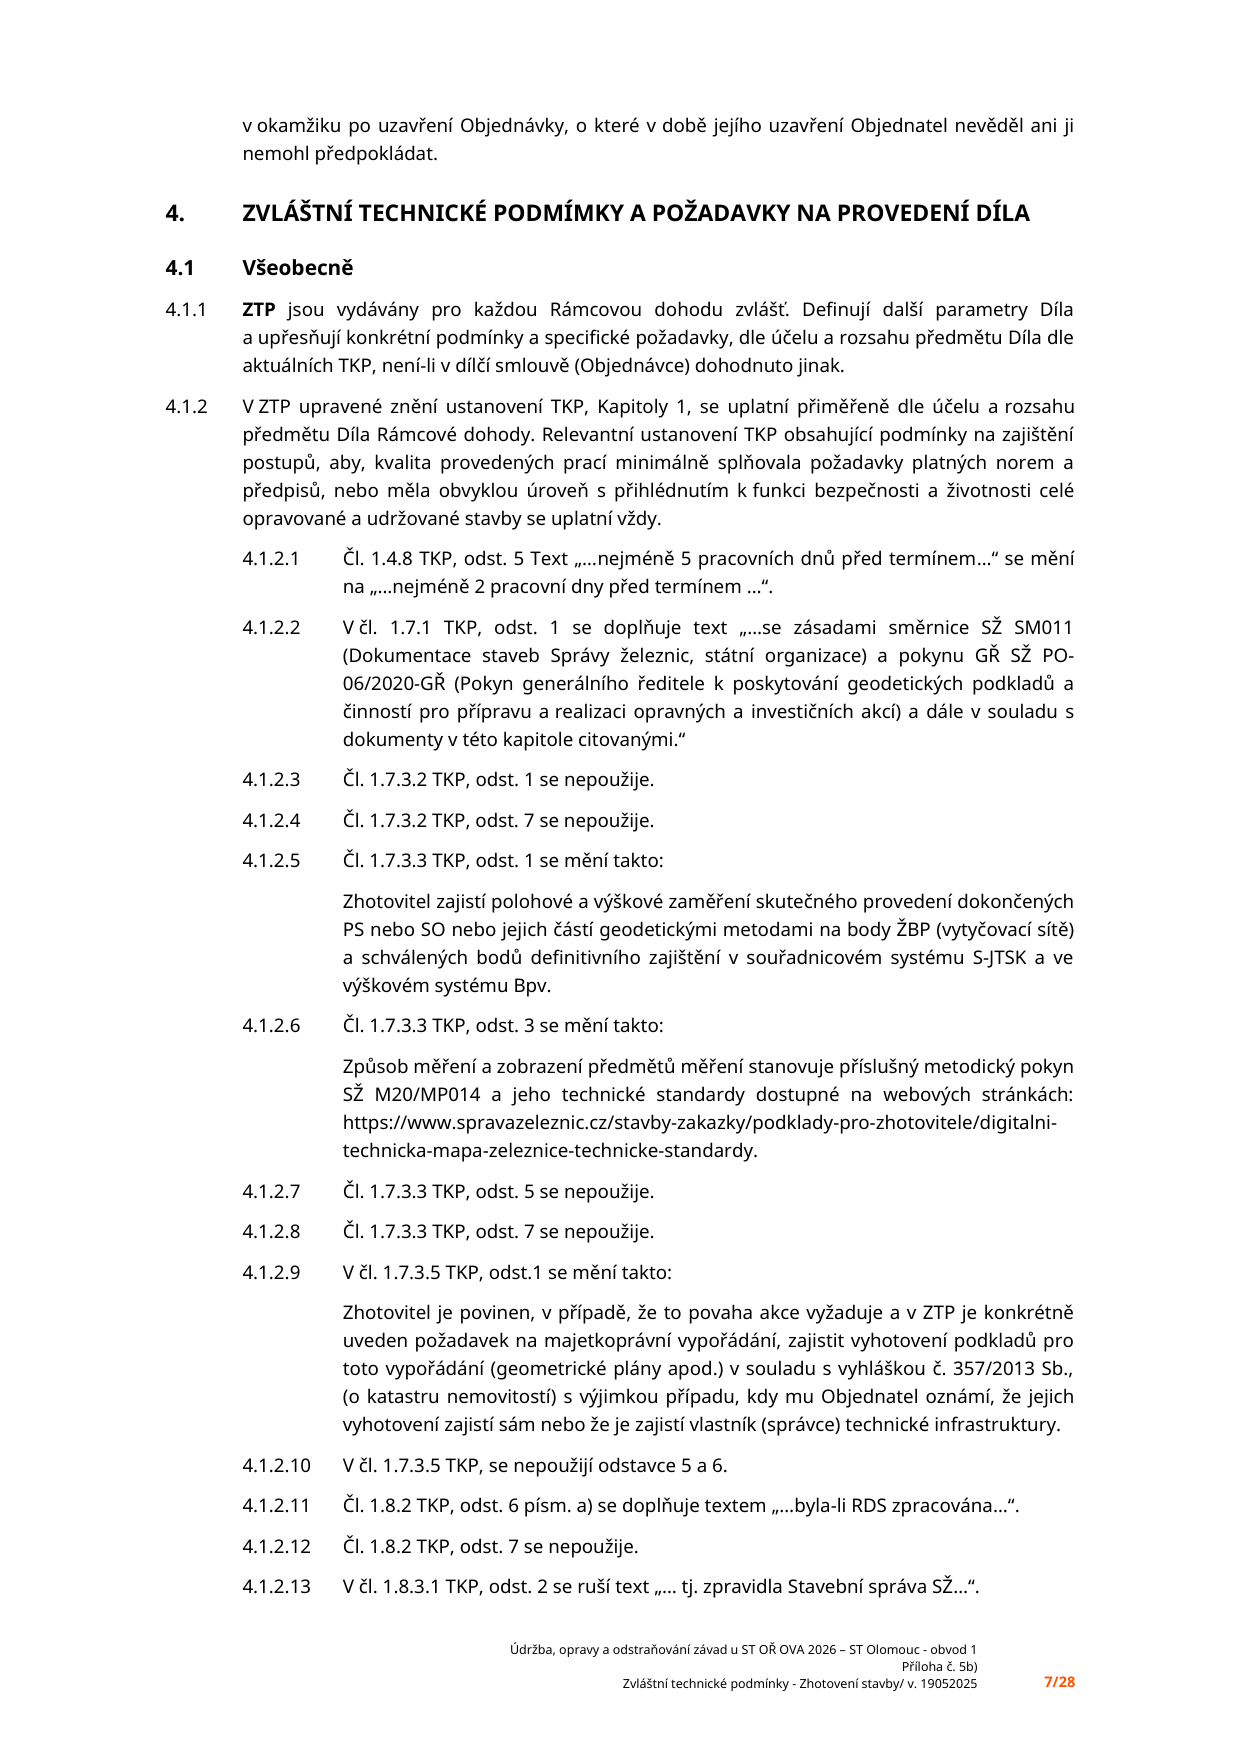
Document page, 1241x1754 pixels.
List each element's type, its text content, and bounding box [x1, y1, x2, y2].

text Čl. 1.7.3.2 TKP, odst. 7 se nepoužije. [242, 807, 1075, 833]
text Čl. 1.8.2 TKP, odst. 6 písm. a) se doplňuje textem „…byla-li RDS zpracována…“. [242, 1493, 1075, 1518]
text Čl. 1.7.3.3 TKP, odst. 3 se mění takto: [242, 1013, 1075, 1038]
text Čl. 1.7.3.3 TKP, odst. 1 se mění takto: [242, 848, 1075, 873]
text Všeobecně [165, 253, 1075, 281]
text V čl. 1.7.3.5 TKP, se nepoužijí odstavce 5 a 6. [242, 1452, 1075, 1478]
text Čl. 1.7.3.2 TKP, odst. 1 se nepoužije. [242, 767, 1075, 792]
text ZTP jsou vydávány pro každou Rámcovou dohodu zvlášť. Definují další parametry Díla a upřesňují konkrétní podmínky a specifické požadavky, dle účelu a rozsahu předmětu Díla dle aktuálních TKP, není-li v dílčí smlouvě (Objednávce) dohodnuto jinak. [165, 296, 1075, 378]
text V ZTP upravené znění ustanovení TKP, Kapitoly 1, se uplatní přiměřeně dle účelu a rozsahu předmětu Díla Rámcové dohody. Relevantní ustanovení TKP obsahující podmínky na zajištění postupů, aby, kvalita provedených prací minimálně splňovala požadavky platných norem a předpisů, nebo měla obvyklou úroveň s přihlédnutím k funkci bezpečnosti a životnosti celé opravované a udržované stavby se uplatní vždy. [165, 393, 1075, 531]
text V čl. 1.8.3.1 TKP, odst. 2 se ruší text „… tj. zpravidla Stavební správa SŽ…“. [242, 1574, 1075, 1599]
text Čl. 1.4.8 TKP, odst. 5 Text „…nejméně 5 pracovních dnů před termínem…“ se mění na „…nejméně 2 pracovní dny před termínem …“. [242, 546, 1075, 599]
text V čl. 1.7.1 TKP, odst. 1 se doplňuje text „…se zásadami směrnice SŽ SM011 (Dokumentace staveb Správy železnic, státní organizace) a pokynu GŘ SŽ PO-06/2020-GŘ (Pokyn generálního ředitele k poskytování geodetických podkladů a činností pro přípravu a realizaci opravných a investičních akcí) a dále v souladu s dokumenty v této kapitole citovanými.“ [242, 614, 1075, 752]
text Čl. 1.7.3.3 TKP, odst. 7 se nepoužije. [242, 1218, 1075, 1244]
text Čl. 1.8.2 TKP, odst. 7 se nepoužije. [242, 1533, 1075, 1559]
list Zhotovitel je povinen, v případě, že to povaha akce vyžaduje a v ZTP je konkrétně uveden požadavek na majetkoprávní vypořádání, zajistit vyhotovení podkladů pro toto vypořádání (geometrické plány apod.) v souladu s vyhláškou č. 357/2013 Sb., (o katastru nemovitostí) s výjimkou případu, kdy mu Objednatel oznámí, že jejich vyhotovení zajistí sám nebo že je zajistí vlastník (správce) technické infrastruktury. [343, 1299, 1075, 1437]
text V čl. 1.7.3.5 TKP, odst.1 se mění takto: [242, 1259, 1075, 1284]
list Způsob měření a zobrazení předmětů měření stanovuje příslušný metodický pokyn SŽ M20/MP014 a jeho technické standardy dostupné na webových stránkách: https://www.spravazeleznic.cz/stavby-zakazky/podklady-pro-zhotovitele/digitalni-technicka-mapa-zeleznice-technicke-standardy. [343, 1053, 1075, 1163]
text Čl. 1.7.3.3 TKP, odst. 5 se nepoužije. [242, 1178, 1075, 1203]
text Zvláštní TECHNICKÉ podmímky a požadavky na PROVEDENÍ DÍLA [165, 197, 1075, 229]
list Zhotovitel zajistí polohové a výškové zaměření skutečného provedení dokončených PS nebo SO nebo jejich částí geodetickými metodami na body ŽBP (vytyčovací sítě) a schválených bodů definitivního zajištění v souřadnicovém systému S-JTSK a ve výškovém systému Bpv. [343, 888, 1075, 998]
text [165, 112, 1075, 166]
